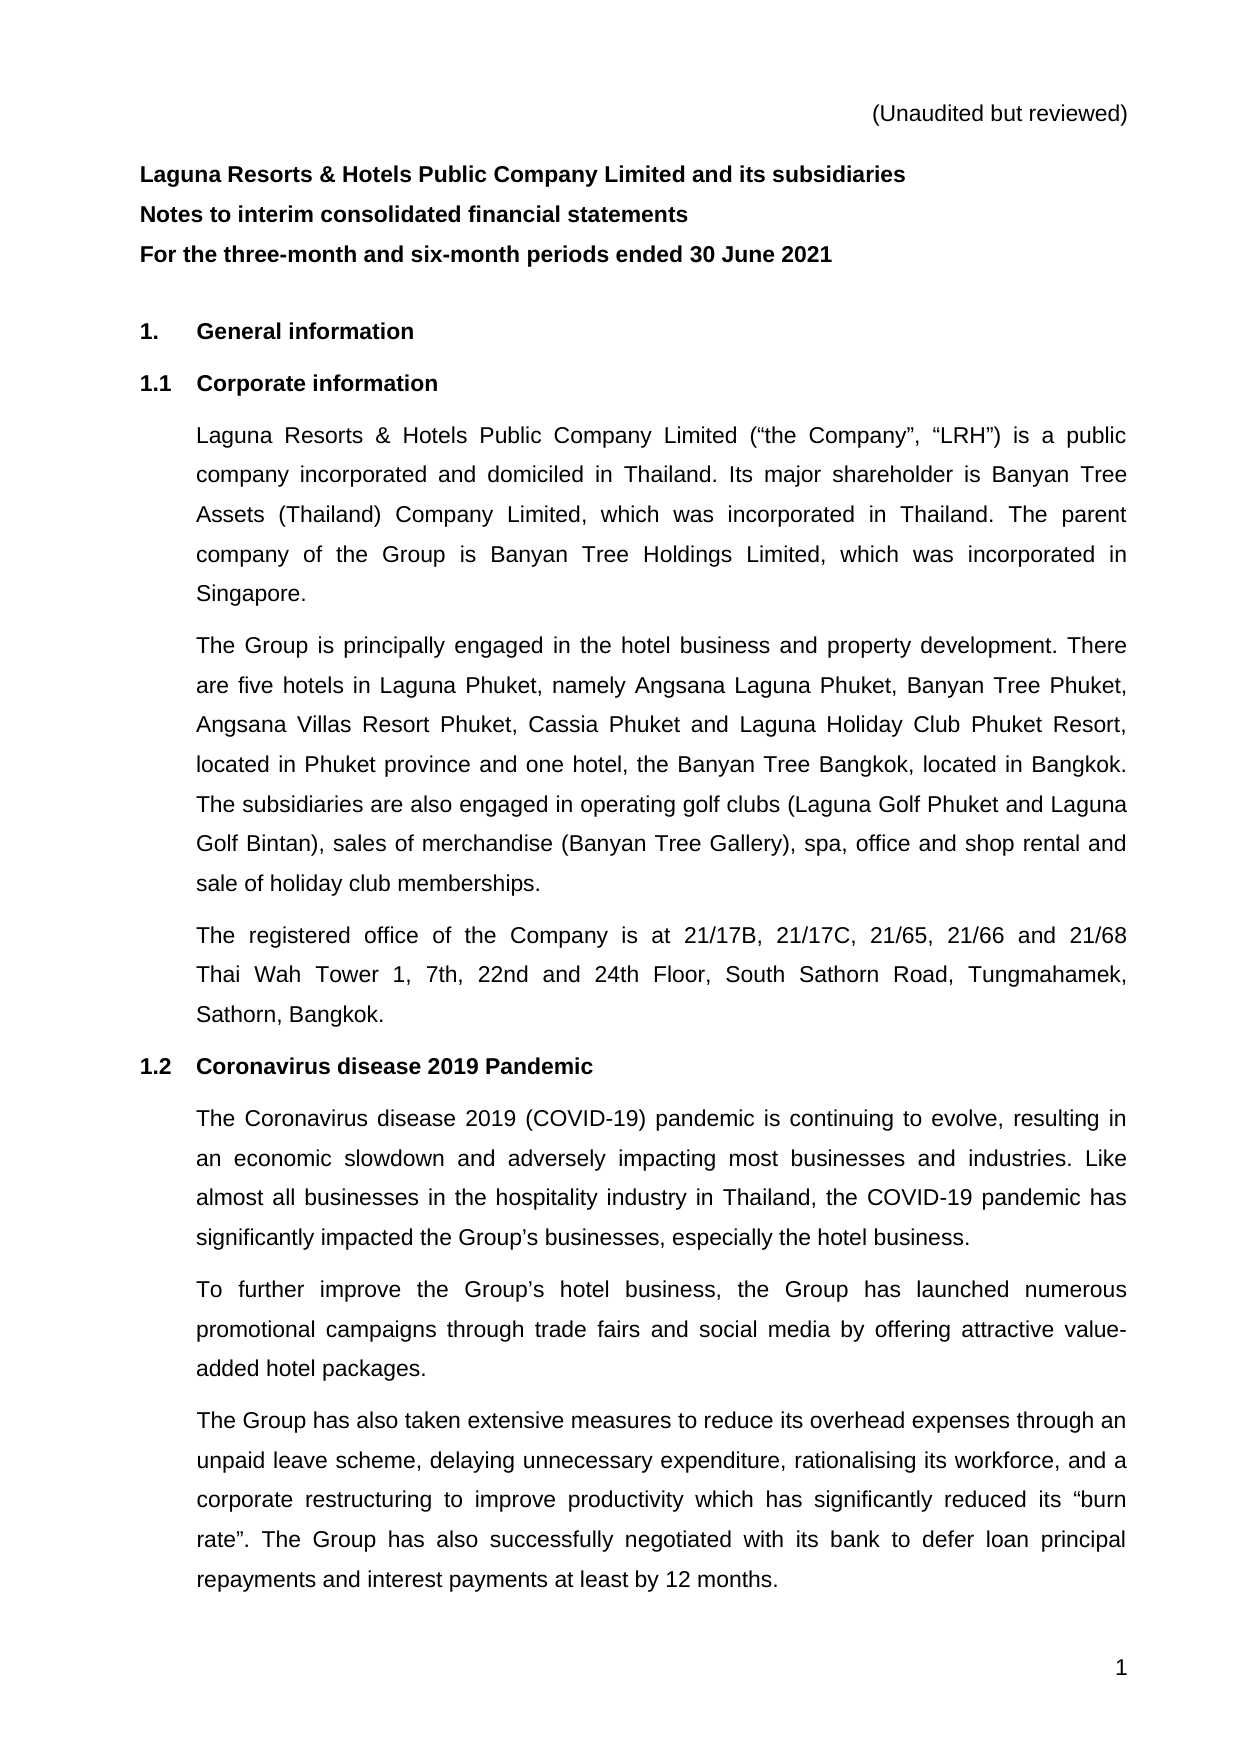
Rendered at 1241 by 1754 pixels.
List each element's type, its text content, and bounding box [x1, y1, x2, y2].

text 1. General information [139, 307, 1132, 347]
text 1.2 Coronavirus disease 2019 Pandemic [139, 1043, 1128, 1082]
text 1.1 Corporate information [139, 359, 1132, 399]
text Notes to interim consolidated financial statements [139, 191, 1132, 230]
text The Group has also taken extensive measures to reduce its overhead expenses through an unpaid leave scheme, delaying unnecessary expenditure, rationalising its workforce, and a corporate restructuring to improve productivity which has significantly reduced its “burn rate”. The Group has also successfully negotiated with its bank to defer loan principal repayments and interest payments at least by 12 months. [139, 1397, 1128, 1595]
text The Group is principally engaged in the hotel business and property development. There are five hotels in Laguna Phuket, namely Angsana Laguna Phuket, Banyan Tree Phuket, Angsana Villas Resort Phuket, Cassia Phuket and Laguna Holiday Club Phuket Resort, located in Phuket province and one hotel, the Banyan Tree Bangkok, located in Bangkok. The subsidiaries are also engaged in operating golf clubs (Laguna Golf Phuket and Laguna Golf Bintan), sales of merchandise (Banyan Tree Gallery), spa, office and shop rental and sale of holiday club memberships. [139, 622, 1128, 899]
text Laguna Resorts & Hotels Public Company Limited and its subsidiaries [139, 151, 1132, 191]
text The Coronavirus disease 2019 (COVID-19) pandemic is continuing to evolve, resulting in an economic slowdown and adversely impacting most businesses and industries. Like almost all businesses in the hospitality industry in Thailand, the COVID-19 pandemic has significantly impacted the Group’s businesses, especially the hotel business. [139, 1095, 1128, 1253]
text To further improve the Group’s hotel business, the Group has launched numerous promotional campaigns through trade fairs and social media by offering attractive value-added hotel packages. [139, 1266, 1128, 1384]
text Laguna Resorts & Hotels Public Company Limited (“the Company”, “LRH”) is a public company incorporated and domiciled in Thailand. Its major shareholder is Banyan Tree Assets (Thailand) Company Limited, which was incorporated in Thailand. The parent company of the Group is Banyan Tree Holdings Limited, which was incorporated in Singapore. [139, 412, 1128, 609]
text For the three-month and six-month periods ended 30 June 2021 [139, 230, 1132, 270]
text The registered office of the Company is at 21/17B, 21/17C, 21/65, 21/66 and 21/68 Thai Wah Tower 1, 7th, 22nd and 24th Floor, South Sathorn Road, Tungmahamek, Sathorn, Bangkok. [139, 912, 1128, 1030]
